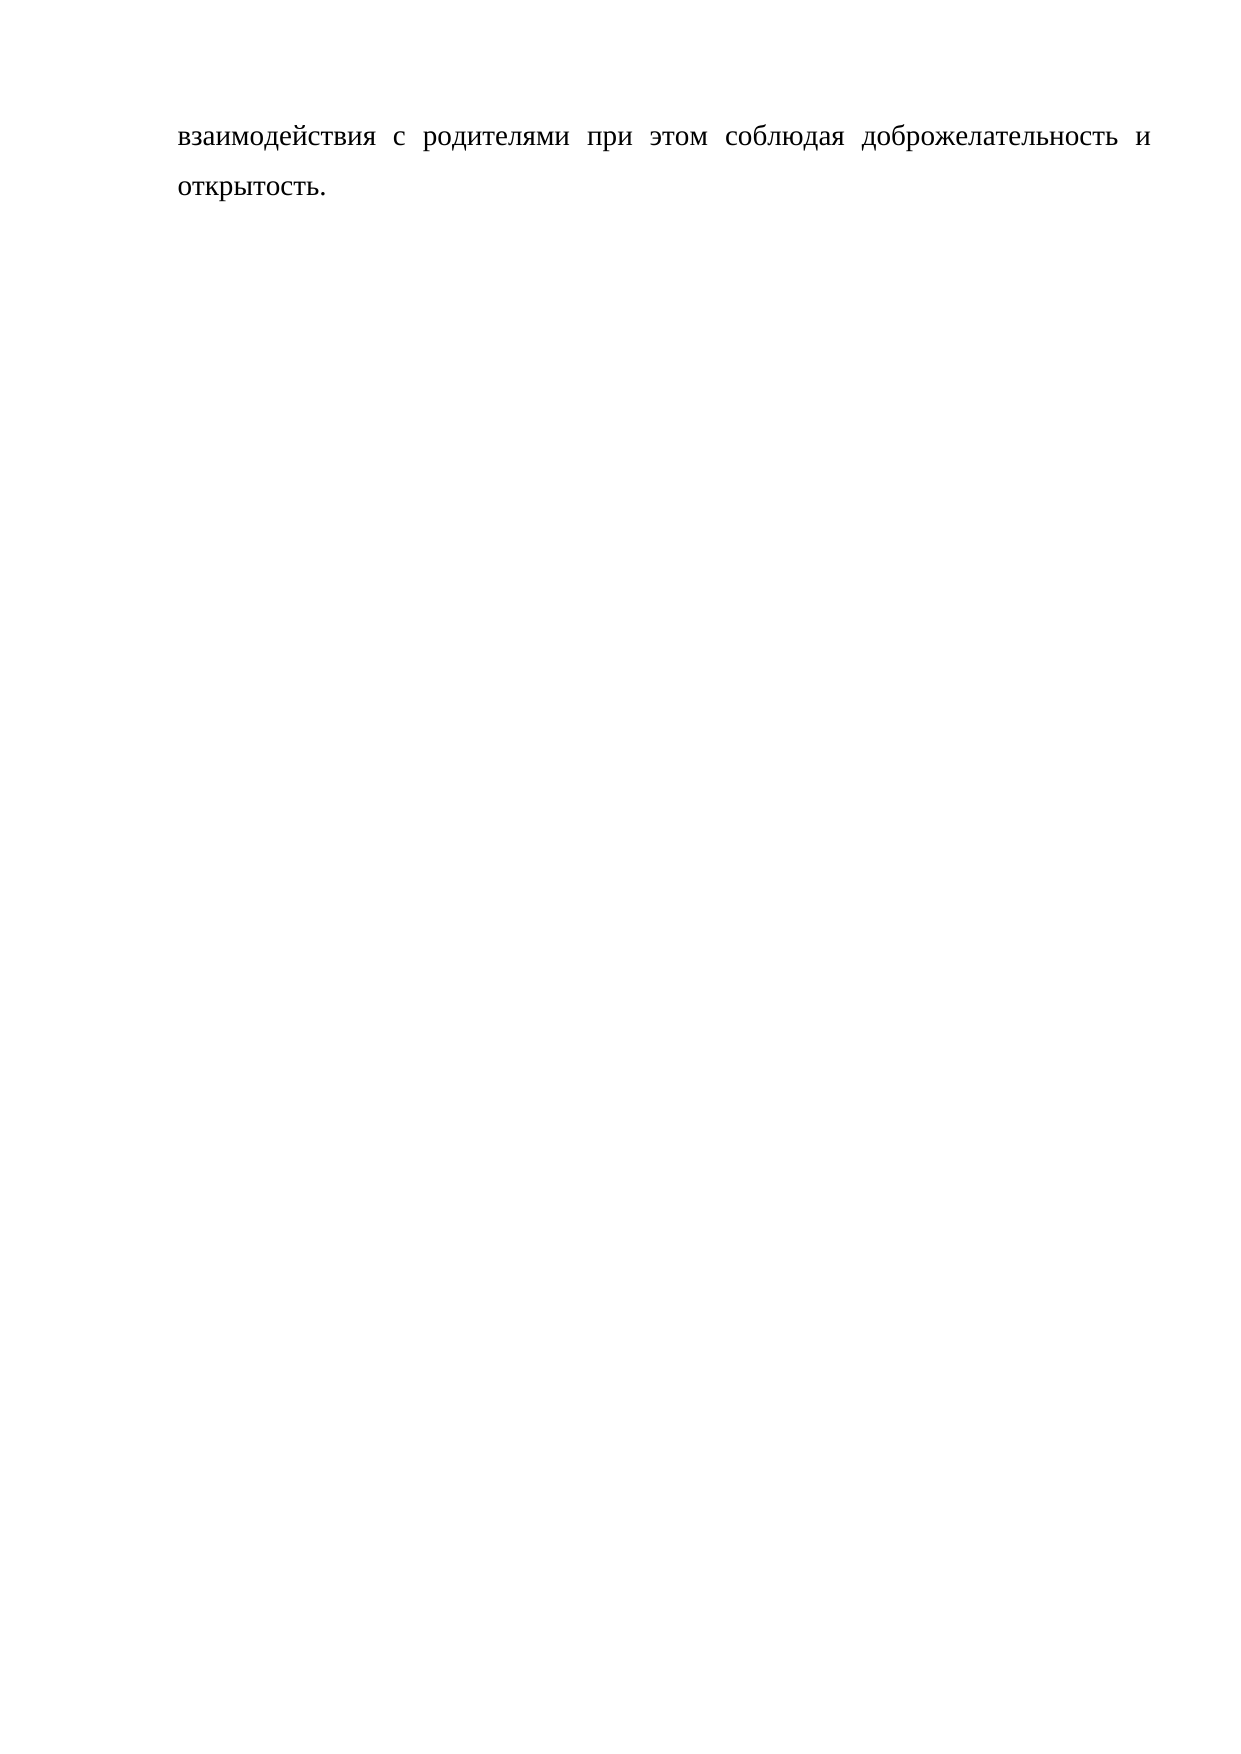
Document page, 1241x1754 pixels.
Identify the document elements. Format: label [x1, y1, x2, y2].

text [177, 118, 1152, 202]
